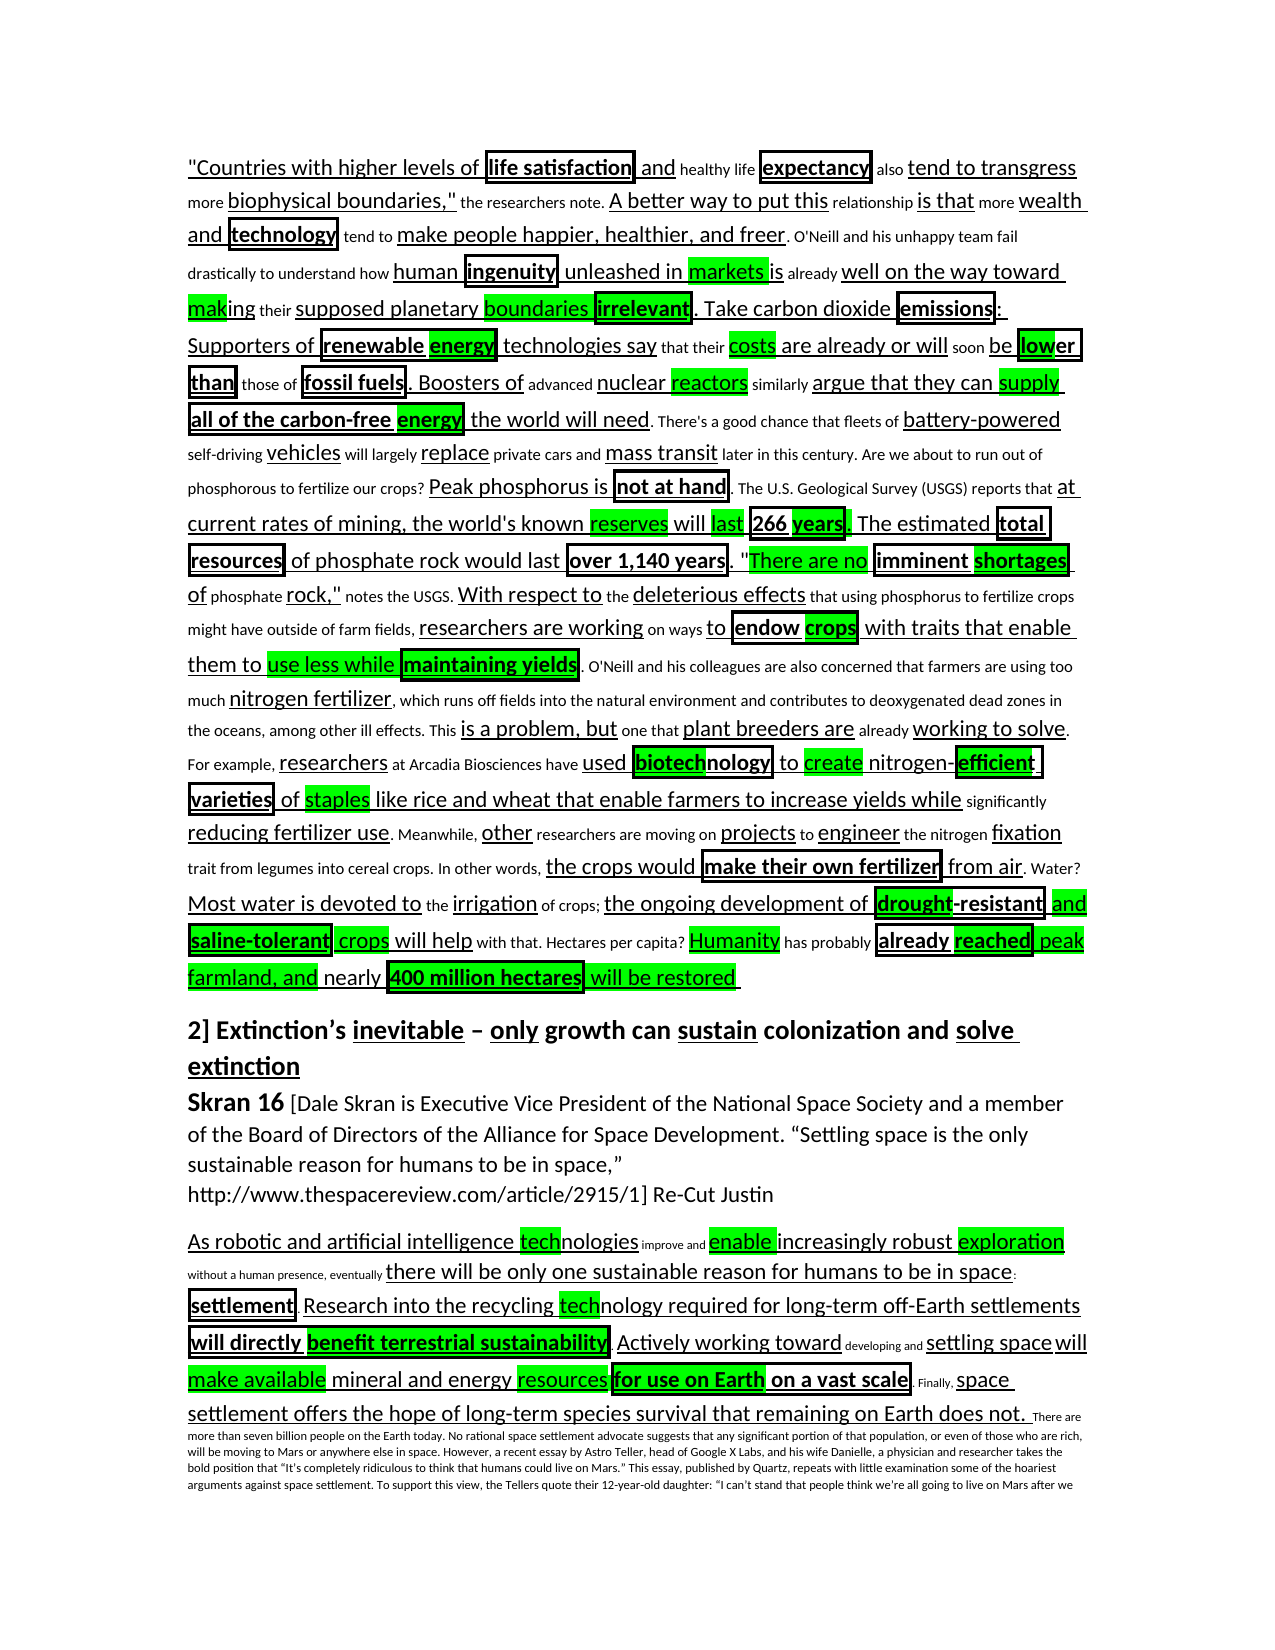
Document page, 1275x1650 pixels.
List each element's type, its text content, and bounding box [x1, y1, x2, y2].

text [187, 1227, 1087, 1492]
text Skran 16 [Dale Skran is Executive Vice President of the National Space Society and a member of the Board of Directors of the Alliance for Space Development. “Settling space is the only sustainable reason for humans to be in space,” http://www.thespacereview.com/article/2915/1] Re-Cut Justin [187, 1085, 1087, 1208]
subtitle 2] Extinction’s inevitable – only growth can sustain colonization and solve extinction [187, 1013, 1087, 1082]
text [187, 150, 1087, 994]
